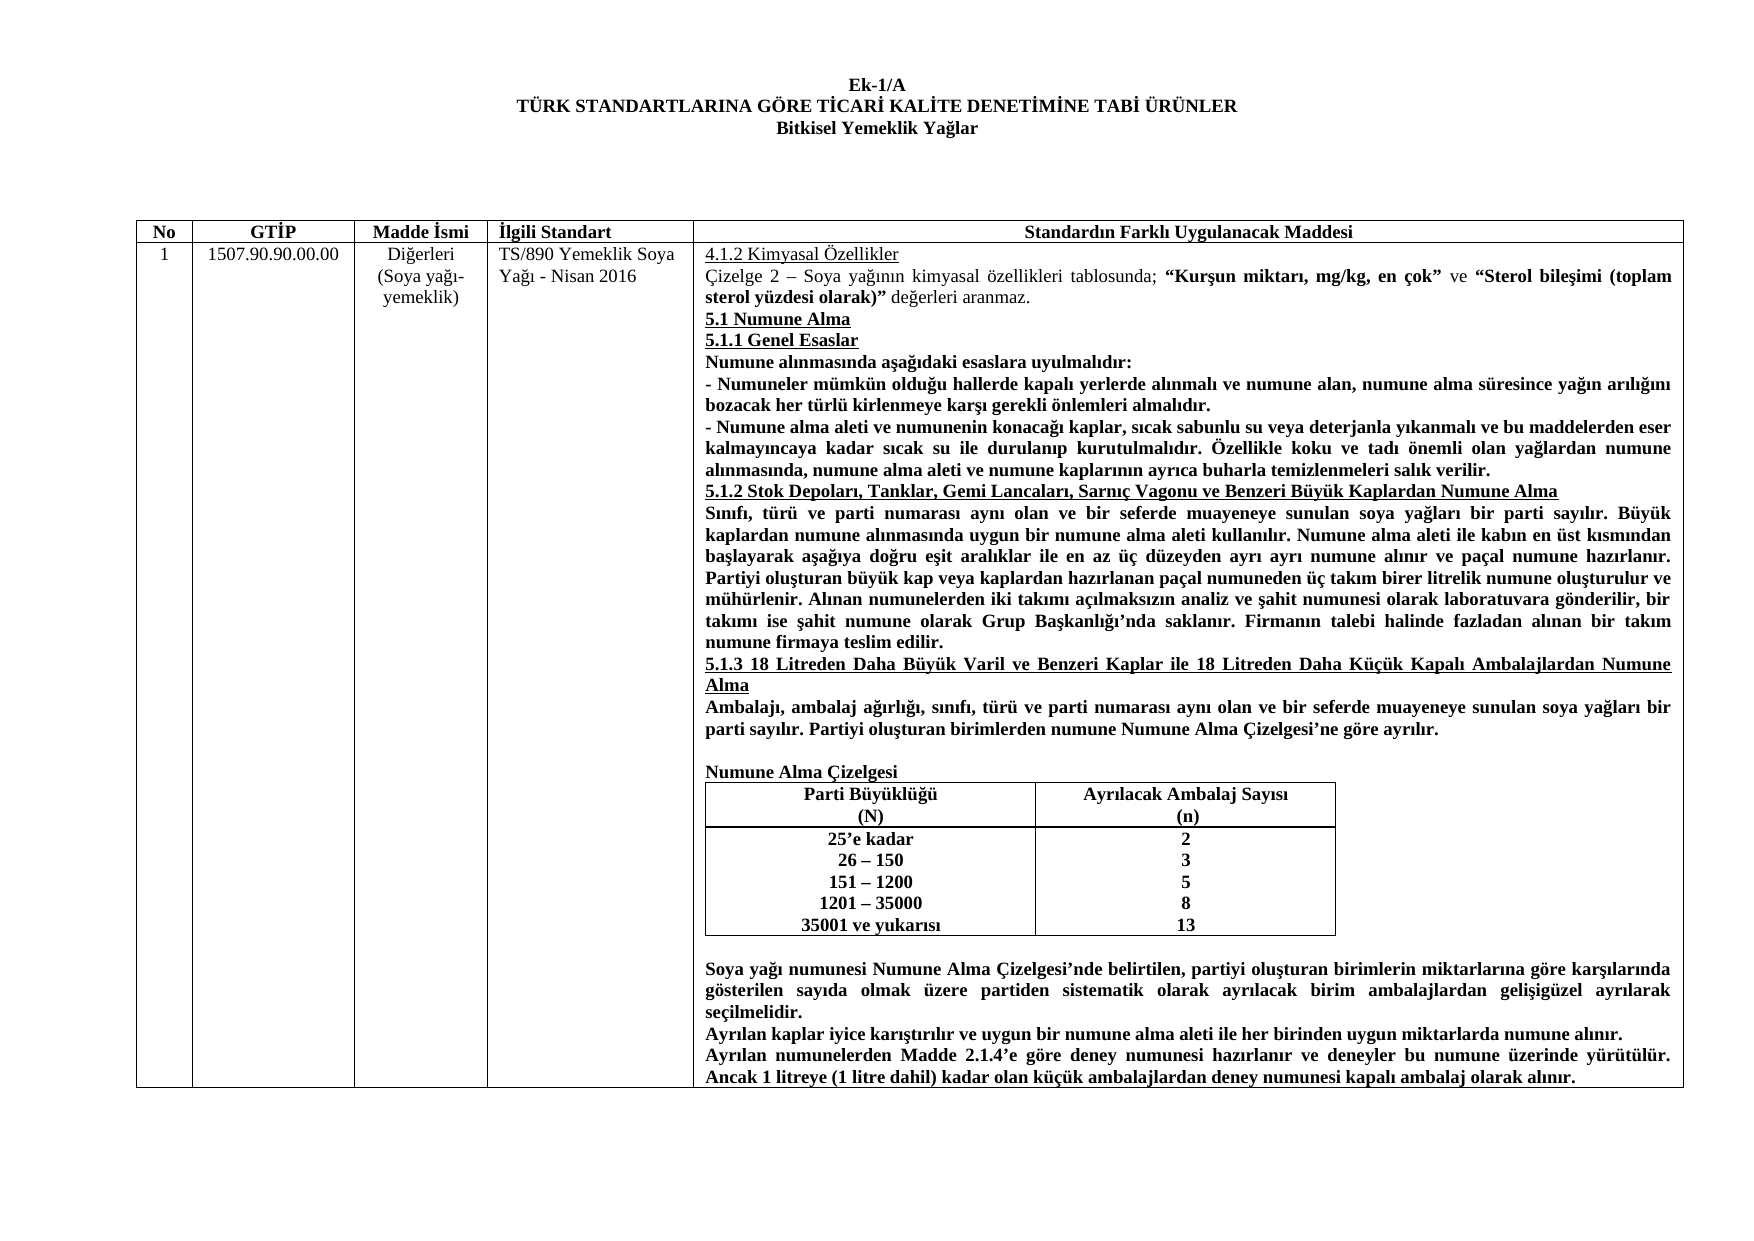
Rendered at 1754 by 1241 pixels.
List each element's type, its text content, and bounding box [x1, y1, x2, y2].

table_header Madde İsmi [355, 221, 487, 242]
table_header GTİP [193, 221, 354, 242]
table_header No [137, 221, 192, 242]
table_cell 1507.90.90.00.00 [193, 243, 354, 1087]
table_header Standardın Farklı Uygulanacak Maddesi [694, 221, 1683, 242]
table_header İlgili Standart [488, 221, 693, 242]
table_cell TS/890 Yemeklik Soya Yağı - Nisan 2016 [488, 243, 693, 1087]
table_cell Diğerleri (Soya yağı-yemeklik) [355, 243, 487, 1087]
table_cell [694, 243, 1683, 1087]
table_cell 1 [137, 243, 192, 1087]
